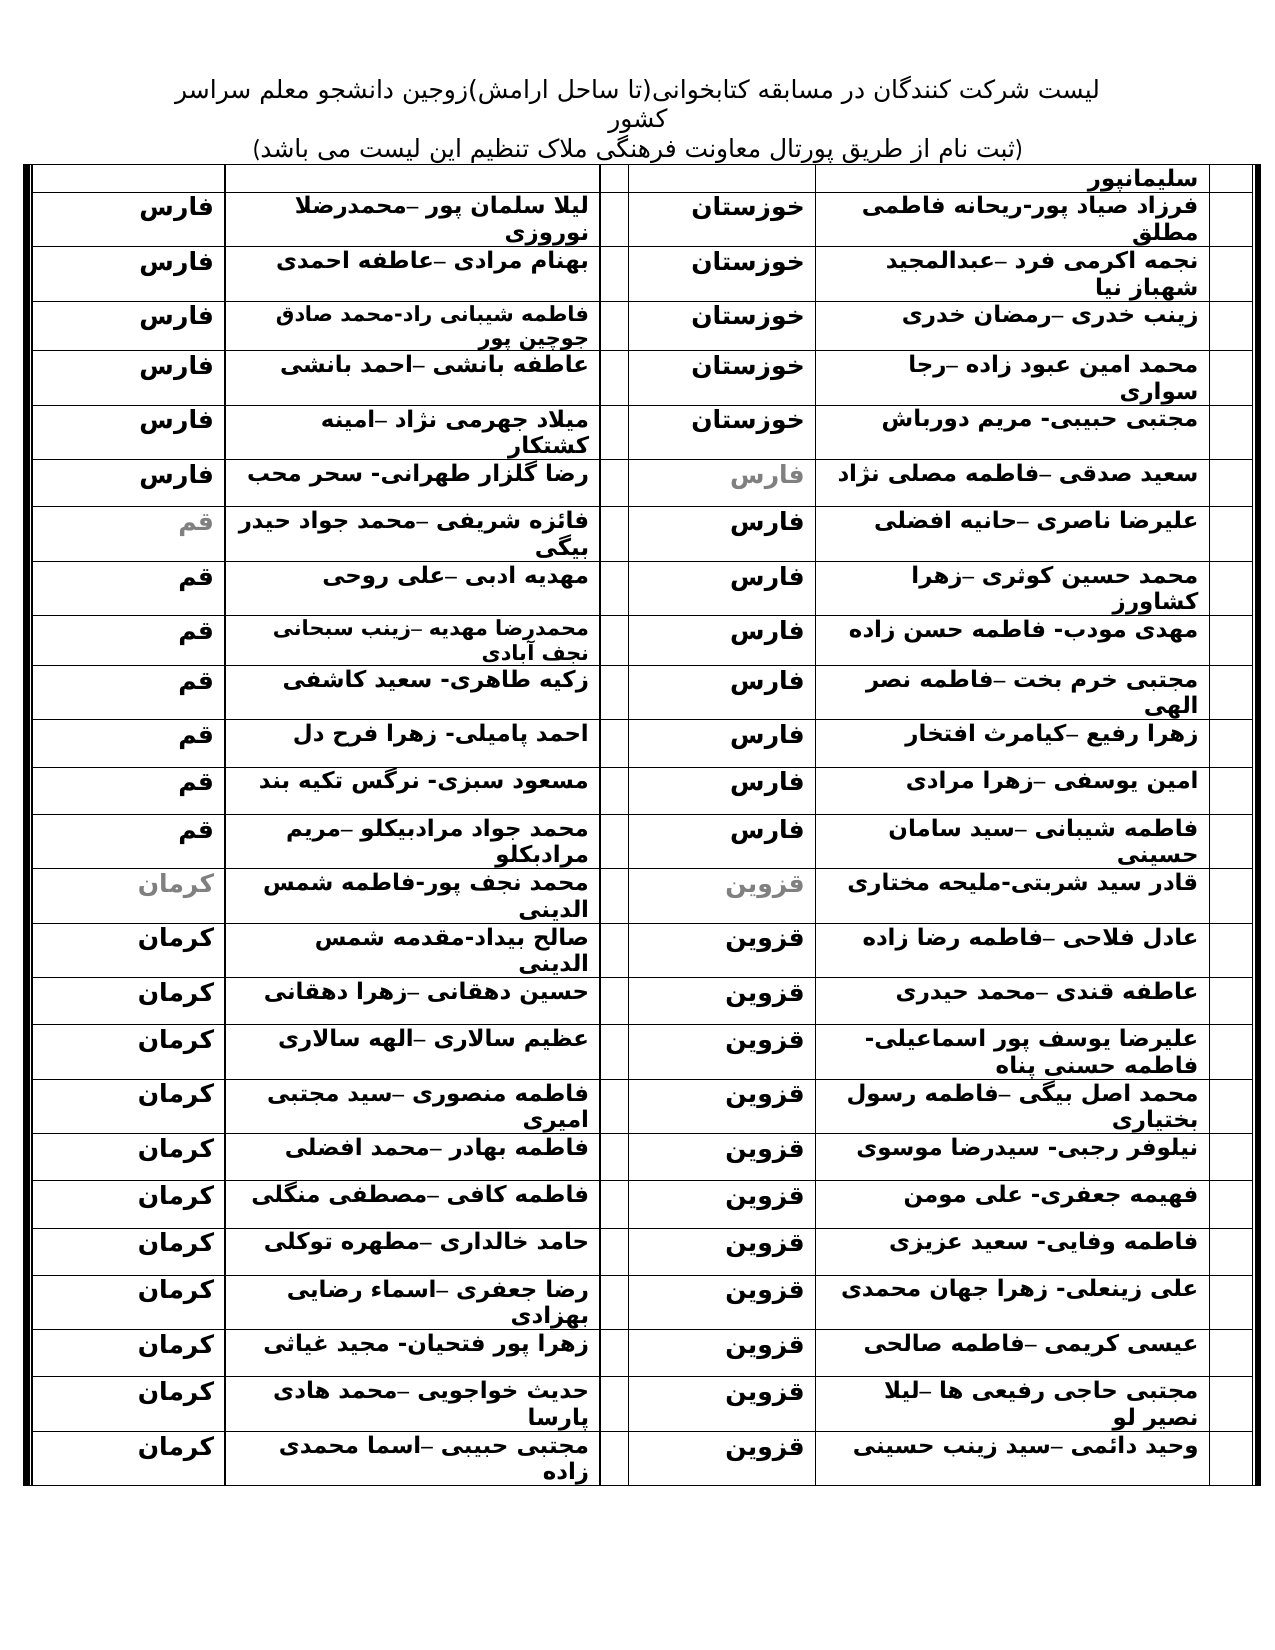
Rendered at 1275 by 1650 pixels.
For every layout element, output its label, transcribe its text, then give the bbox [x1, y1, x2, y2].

table_cell [1210, 1181, 1252, 1227]
table_cell فارس [33, 302, 224, 350]
table_cell قزوین [629, 1134, 815, 1180]
table_cell قزوین [629, 869, 815, 923]
table_cell فارس [33, 193, 224, 246]
table_cell [1210, 924, 1252, 977]
table_cell [1210, 351, 1252, 404]
table_cell [1210, 616, 1252, 665]
table_cell مسعود سبزی- نرگس تکیه بند [226, 768, 599, 814]
table_cell [601, 768, 628, 814]
table_cell فاطمه منصوری –سید مجتبی امیری [226, 1080, 599, 1133]
table_cell قم [33, 666, 224, 719]
table_cell [601, 1229, 628, 1274]
table_cell کرمان [33, 1229, 224, 1274]
table_cell قم [33, 768, 224, 814]
table_cell علی زینعلی- زهرا جهان محمدی [816, 1276, 1209, 1329]
table_cell فارس [629, 460, 815, 506]
table_cell کرمان [33, 1330, 224, 1376]
table_cell فارس [629, 720, 815, 767]
table_cell قزوین [629, 1229, 815, 1274]
table_cell [601, 1330, 628, 1376]
table_cell فاطمه شیبانی –سید سامان حسینی [816, 815, 1209, 868]
table_cell کرمان [33, 978, 224, 1024]
table_cell [1210, 1377, 1252, 1431]
table_cell فارس [33, 406, 224, 459]
table_cell سعید صدقی –فاطمه مصلی نژاد [816, 460, 1209, 506]
table_cell قزوین [629, 1276, 815, 1329]
table_cell محمد نجف پور-فاطمه شمس الدینی [226, 869, 599, 923]
table_cell کرمان [33, 1377, 224, 1431]
table_cell [1210, 1080, 1252, 1133]
table_cell فرزاد صیاد پور-ریحانه فاطمی مطلق [816, 193, 1209, 246]
table_cell [1210, 815, 1252, 868]
table_cell زهرا رفیع –کیامرث افتخار [816, 720, 1209, 767]
table_cell [1210, 507, 1252, 561]
table_cell محمد امین عبود زاده –رجا سواری [816, 351, 1209, 404]
table_cell [601, 616, 628, 665]
table_cell نیلوفر رجبی- سیدرضا موسوی [816, 1134, 1209, 1180]
table_cell محمد جواد مرادبیکلو –مریم مرادبکلو [226, 815, 599, 868]
table_cell قزوین [629, 1377, 815, 1431]
table_cell حامد خالداری –مطهره توکلی [226, 1229, 599, 1274]
table_cell [1210, 869, 1252, 923]
table_cell [601, 247, 628, 301]
table_cell [601, 193, 628, 246]
table_cell عظیم سالاری –الهه سالاری [226, 1025, 599, 1078]
table_cell [1210, 720, 1252, 767]
table_cell قزوین [629, 1025, 815, 1078]
table_cell فائزه شریفی –محمد جواد حیدر بیگی [226, 507, 599, 561]
table_cell [1210, 1276, 1252, 1329]
table_cell میلاد جهرمی نژاد –امینه کشتکار [226, 406, 599, 459]
table_cell قم [33, 815, 224, 868]
table_cell [601, 406, 628, 459]
table_cell [1210, 165, 1252, 192]
table_cell محمد اصل بیگی –فاطمه رسول بختیاری [816, 1080, 1209, 1133]
table_cell [601, 666, 628, 719]
table_cell خوزستان [629, 247, 815, 301]
table_cell مجتبی خرم بخت –فاطمه نصر الهی [816, 666, 1209, 719]
table_cell قادر سید شربتی-ملیحه مختاری [816, 869, 1209, 923]
table_cell لیلا سلمان پور –محمدرضلا نوروزی [226, 193, 599, 246]
table_cell قزوین [629, 1181, 815, 1227]
table_cell فارس [33, 165, 224, 192]
table_cell [1210, 302, 1252, 350]
table_cell فاطمه کافی –مصطفی منگلی [226, 1181, 599, 1227]
table_cell مجتبی حبیبی- مریم دورباش [816, 406, 1209, 459]
table_cell [1210, 768, 1252, 814]
table_cell فارس [629, 562, 815, 615]
table_cell خوزستان [629, 406, 815, 459]
table_cell کرمان [33, 1080, 224, 1133]
table_cell فارس [629, 815, 815, 868]
table_cell قزوین [629, 1432, 815, 1485]
table_cell کرمان [33, 869, 224, 923]
table_cell فارس [629, 616, 815, 665]
table_cell مجتبی حاجی رفیعی ها –لیلا نصیر لو [816, 1377, 1209, 1431]
table_cell وحید دائمی –سید زینب حسینی [816, 1432, 1209, 1485]
table_cell [601, 302, 628, 350]
table_cell مجتبی حبیبی –اسما محمدی زاده [226, 1432, 599, 1485]
table_cell خوزستان [629, 165, 815, 192]
table_cell [1210, 978, 1252, 1024]
table_cell حسین دهقانی –زهرا دهقانی [226, 978, 599, 1024]
table_cell فارس [33, 247, 224, 301]
table_cell [601, 1181, 628, 1227]
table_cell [816, 165, 1209, 192]
table_cell کرمان [33, 1025, 224, 1078]
table_cell عاطفه بانشی –احمد بانشی [226, 351, 599, 404]
table_cell [1210, 1432, 1252, 1485]
table_cell قم [33, 507, 224, 561]
table_cell فاطمه بهادر –محمد افضلی [226, 1134, 599, 1180]
table_cell [601, 351, 628, 404]
table_cell خوزستان [629, 351, 815, 404]
table_cell [601, 1276, 628, 1329]
table_cell [601, 562, 628, 615]
table_cell [601, 924, 628, 977]
table_cell بهنام مرادی –عاطفه احمدی [226, 247, 599, 301]
table_cell فارس [33, 460, 224, 506]
table_cell مهدیه ادبی –علی روحی [226, 562, 599, 615]
table_cell علیرضا ناصری –حانیه افضلی [816, 507, 1209, 561]
table_cell عیسی کریمی –فاطمه صالحی [816, 1330, 1209, 1376]
table_cell قم [33, 562, 224, 615]
table_cell امین یوسفی –زهرا مرادی [816, 768, 1209, 814]
table_cell فاطمه شیبانی راد-محمد صادق جوچین پور [226, 302, 599, 350]
table_cell فاطمه وفایی- سعید عزیزی [816, 1229, 1209, 1274]
table_cell کرمان [33, 924, 224, 977]
table_cell [1210, 666, 1252, 719]
table_cell [1210, 1134, 1252, 1180]
table_cell [601, 165, 628, 192]
table_cell [1210, 1330, 1252, 1376]
table_cell کرمان [33, 1432, 224, 1485]
table_cell کرمان [33, 1276, 224, 1329]
table_cell عاطفه قندی –محمد حیدری [816, 978, 1209, 1024]
table_cell صالح بیداد-مقدمه شمس الدینی [226, 924, 599, 977]
table_cell کرمان [33, 1181, 224, 1227]
table_cell محمد حسین کوثری –زهرا کشاورز [816, 562, 1209, 615]
table_cell عادل فلاحی –فاطمه رضا زاده [816, 924, 1209, 977]
table_cell فارس [629, 507, 815, 561]
table_cell قزوین [629, 1330, 815, 1376]
table_cell [1210, 193, 1252, 246]
table_cell زکیه طاهری- سعید کاشفی [226, 666, 599, 719]
table_cell زهرا پور فتحیان- مجید غیاثی [226, 1330, 599, 1376]
table_cell [601, 815, 628, 868]
table_cell [1210, 1025, 1252, 1078]
table_cell قزوین [629, 924, 815, 977]
table_cell مهدی مودب- فاطمه حسن زاده [816, 616, 1209, 665]
table_cell احمد پامیلی- زهرا فرح دل [226, 720, 599, 767]
table_cell نجمه اکرمی فرد –عبدالمجید شهباز نیا [816, 247, 1209, 301]
table_cell حدیث خواجویی –محمد هادی پارسا [226, 1377, 599, 1431]
table_cell [1210, 460, 1252, 506]
table_cell خوزستان [629, 193, 815, 246]
table_cell قم [33, 616, 224, 665]
table_cell رضا گلزار طهرانی- سحر محب [226, 460, 599, 506]
table_cell قزوین [629, 1080, 815, 1133]
table_cell [1210, 406, 1252, 459]
table_cell خوزستان [629, 302, 815, 350]
table_cell فارس [629, 768, 815, 814]
table_cell [601, 1432, 628, 1485]
table_cell [1210, 247, 1252, 301]
table_cell فهیمه جعفری- علی مومن [816, 1181, 1209, 1227]
table_cell قزوین [629, 978, 815, 1024]
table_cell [226, 165, 599, 192]
table_cell [601, 869, 628, 923]
table_cell [601, 720, 628, 767]
table_cell علیرضا یوسف پور اسماعیلی-فاطمه حسنی پناه [816, 1025, 1209, 1078]
table_cell [601, 1025, 628, 1078]
table_cell فارس [33, 351, 224, 404]
table_cell [1210, 562, 1252, 615]
table_cell زینب خدری –رمضان خدری [816, 302, 1209, 350]
table_cell [601, 978, 628, 1024]
table_cell [1210, 1229, 1252, 1274]
table_cell [601, 507, 628, 561]
table_cell [601, 1377, 628, 1431]
table_cell فارس [629, 666, 815, 719]
table_cell [601, 1080, 628, 1133]
table_cell قم [33, 720, 224, 767]
table_cell رضا جعفری –اسماء رضایی بهزادی [226, 1276, 599, 1329]
table_cell [601, 1134, 628, 1180]
table_cell کرمان [33, 1134, 224, 1180]
table_cell محمدرضا مهدیه –زینب سبحانی نجف آبادی [226, 616, 599, 665]
table_cell [601, 460, 628, 506]
